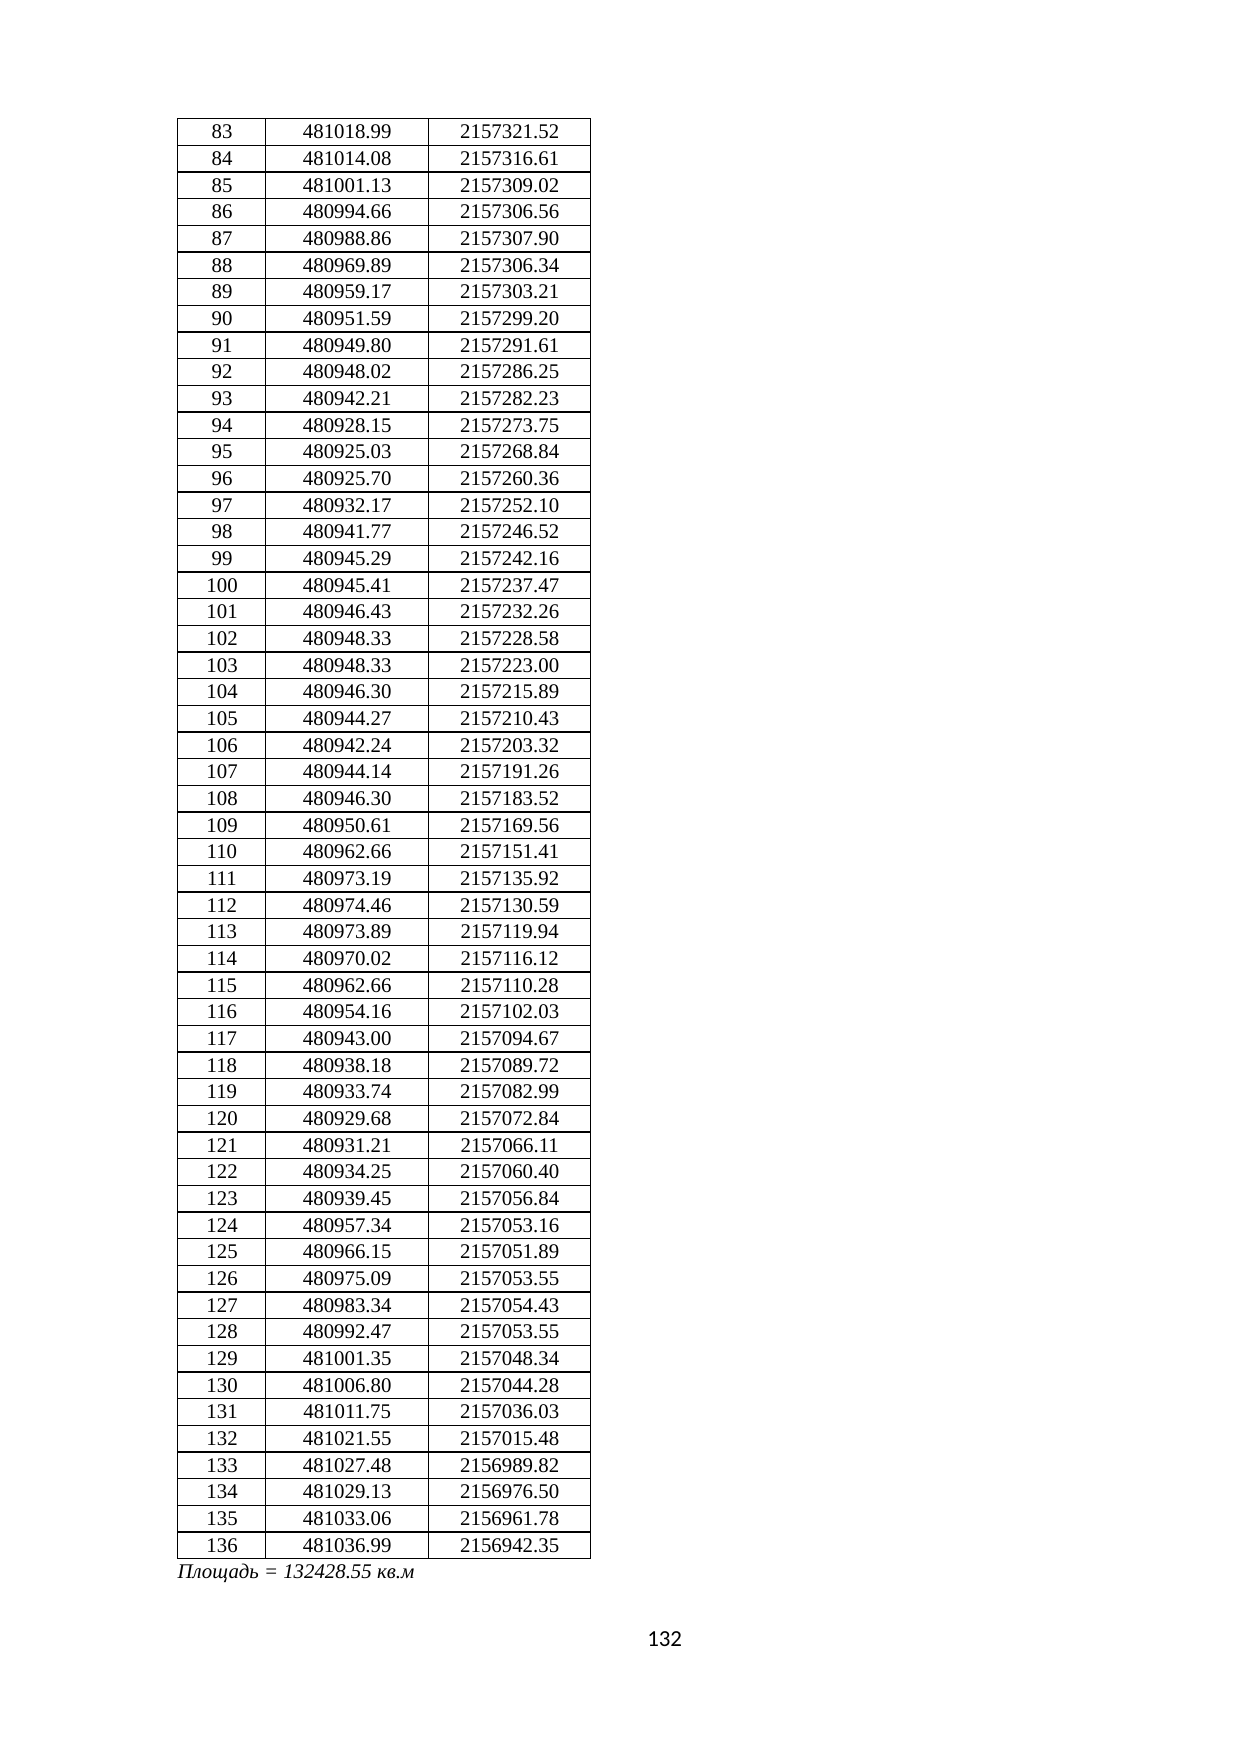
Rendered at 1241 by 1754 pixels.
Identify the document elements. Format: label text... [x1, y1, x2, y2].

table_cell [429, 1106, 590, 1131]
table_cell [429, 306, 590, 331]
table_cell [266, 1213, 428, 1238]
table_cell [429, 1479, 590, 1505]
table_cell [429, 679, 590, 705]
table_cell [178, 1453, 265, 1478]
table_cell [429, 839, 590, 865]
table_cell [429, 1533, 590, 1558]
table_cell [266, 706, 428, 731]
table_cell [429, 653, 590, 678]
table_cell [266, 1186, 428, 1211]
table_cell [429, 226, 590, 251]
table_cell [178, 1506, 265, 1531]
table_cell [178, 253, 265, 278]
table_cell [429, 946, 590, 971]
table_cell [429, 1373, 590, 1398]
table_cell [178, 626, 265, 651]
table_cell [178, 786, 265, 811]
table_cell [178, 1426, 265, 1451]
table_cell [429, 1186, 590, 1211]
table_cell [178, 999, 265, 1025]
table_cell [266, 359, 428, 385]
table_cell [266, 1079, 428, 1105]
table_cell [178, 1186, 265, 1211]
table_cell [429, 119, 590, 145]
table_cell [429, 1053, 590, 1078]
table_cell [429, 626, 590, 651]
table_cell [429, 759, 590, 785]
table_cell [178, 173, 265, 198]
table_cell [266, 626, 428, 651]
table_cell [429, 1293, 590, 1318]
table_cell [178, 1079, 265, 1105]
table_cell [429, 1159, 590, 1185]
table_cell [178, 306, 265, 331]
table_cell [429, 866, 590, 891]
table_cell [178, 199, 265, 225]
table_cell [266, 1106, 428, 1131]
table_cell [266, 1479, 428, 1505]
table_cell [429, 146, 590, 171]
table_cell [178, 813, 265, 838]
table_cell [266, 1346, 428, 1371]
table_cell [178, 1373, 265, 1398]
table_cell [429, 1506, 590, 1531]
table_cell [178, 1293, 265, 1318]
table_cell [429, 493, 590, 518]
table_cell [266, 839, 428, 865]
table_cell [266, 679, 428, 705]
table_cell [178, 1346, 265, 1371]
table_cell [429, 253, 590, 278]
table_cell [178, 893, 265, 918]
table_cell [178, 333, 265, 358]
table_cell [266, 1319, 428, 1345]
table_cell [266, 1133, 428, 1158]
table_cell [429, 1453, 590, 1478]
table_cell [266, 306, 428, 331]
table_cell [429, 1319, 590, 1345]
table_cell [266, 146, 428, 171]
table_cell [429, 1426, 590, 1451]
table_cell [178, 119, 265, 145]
text Площадь = 132428.55 кв.м [177, 1559, 1152, 1583]
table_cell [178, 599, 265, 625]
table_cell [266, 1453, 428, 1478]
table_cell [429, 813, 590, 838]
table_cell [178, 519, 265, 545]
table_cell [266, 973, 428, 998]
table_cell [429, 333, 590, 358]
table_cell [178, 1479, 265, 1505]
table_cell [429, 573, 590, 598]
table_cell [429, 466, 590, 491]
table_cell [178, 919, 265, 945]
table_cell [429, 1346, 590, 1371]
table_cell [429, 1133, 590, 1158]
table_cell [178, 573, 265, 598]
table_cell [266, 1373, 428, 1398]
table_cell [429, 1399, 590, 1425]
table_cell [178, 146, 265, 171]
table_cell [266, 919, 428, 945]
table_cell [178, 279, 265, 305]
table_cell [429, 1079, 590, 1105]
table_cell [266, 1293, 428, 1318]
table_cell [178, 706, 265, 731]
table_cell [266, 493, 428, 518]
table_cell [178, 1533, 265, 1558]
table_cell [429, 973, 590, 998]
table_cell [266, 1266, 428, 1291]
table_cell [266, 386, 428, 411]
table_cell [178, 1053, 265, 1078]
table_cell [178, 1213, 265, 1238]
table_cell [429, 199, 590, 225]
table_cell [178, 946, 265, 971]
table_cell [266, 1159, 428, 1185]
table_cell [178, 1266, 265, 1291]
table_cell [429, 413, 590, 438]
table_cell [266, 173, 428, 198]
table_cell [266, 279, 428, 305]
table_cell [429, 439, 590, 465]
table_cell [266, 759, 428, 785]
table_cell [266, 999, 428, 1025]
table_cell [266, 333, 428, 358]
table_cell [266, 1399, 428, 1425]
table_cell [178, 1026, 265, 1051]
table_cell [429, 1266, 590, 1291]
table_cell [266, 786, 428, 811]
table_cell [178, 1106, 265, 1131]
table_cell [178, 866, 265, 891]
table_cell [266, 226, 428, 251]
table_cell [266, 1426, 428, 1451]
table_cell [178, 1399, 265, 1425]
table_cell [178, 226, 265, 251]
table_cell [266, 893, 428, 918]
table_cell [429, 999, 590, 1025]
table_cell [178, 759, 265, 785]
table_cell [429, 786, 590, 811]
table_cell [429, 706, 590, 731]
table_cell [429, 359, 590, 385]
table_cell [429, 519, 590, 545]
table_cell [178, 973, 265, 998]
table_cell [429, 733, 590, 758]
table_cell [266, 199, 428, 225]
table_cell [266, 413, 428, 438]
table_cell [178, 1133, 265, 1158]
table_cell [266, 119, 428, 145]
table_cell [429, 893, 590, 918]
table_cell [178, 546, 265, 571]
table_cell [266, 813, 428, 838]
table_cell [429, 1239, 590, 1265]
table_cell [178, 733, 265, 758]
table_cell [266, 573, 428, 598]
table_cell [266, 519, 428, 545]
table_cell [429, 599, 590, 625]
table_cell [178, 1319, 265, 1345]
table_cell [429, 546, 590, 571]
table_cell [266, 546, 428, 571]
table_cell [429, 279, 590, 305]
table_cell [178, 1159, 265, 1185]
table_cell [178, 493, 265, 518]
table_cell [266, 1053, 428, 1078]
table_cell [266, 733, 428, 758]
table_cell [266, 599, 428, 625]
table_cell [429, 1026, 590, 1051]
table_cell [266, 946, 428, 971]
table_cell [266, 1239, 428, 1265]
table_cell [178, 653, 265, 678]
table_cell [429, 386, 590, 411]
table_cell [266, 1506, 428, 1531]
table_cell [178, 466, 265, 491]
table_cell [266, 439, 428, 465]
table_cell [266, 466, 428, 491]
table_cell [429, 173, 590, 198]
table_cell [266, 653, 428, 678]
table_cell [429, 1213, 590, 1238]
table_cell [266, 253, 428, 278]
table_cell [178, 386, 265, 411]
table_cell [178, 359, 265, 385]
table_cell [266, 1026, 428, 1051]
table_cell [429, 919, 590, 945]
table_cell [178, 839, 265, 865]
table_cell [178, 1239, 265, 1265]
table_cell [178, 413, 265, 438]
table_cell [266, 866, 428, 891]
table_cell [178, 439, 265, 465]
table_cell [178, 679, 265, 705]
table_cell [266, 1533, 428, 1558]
